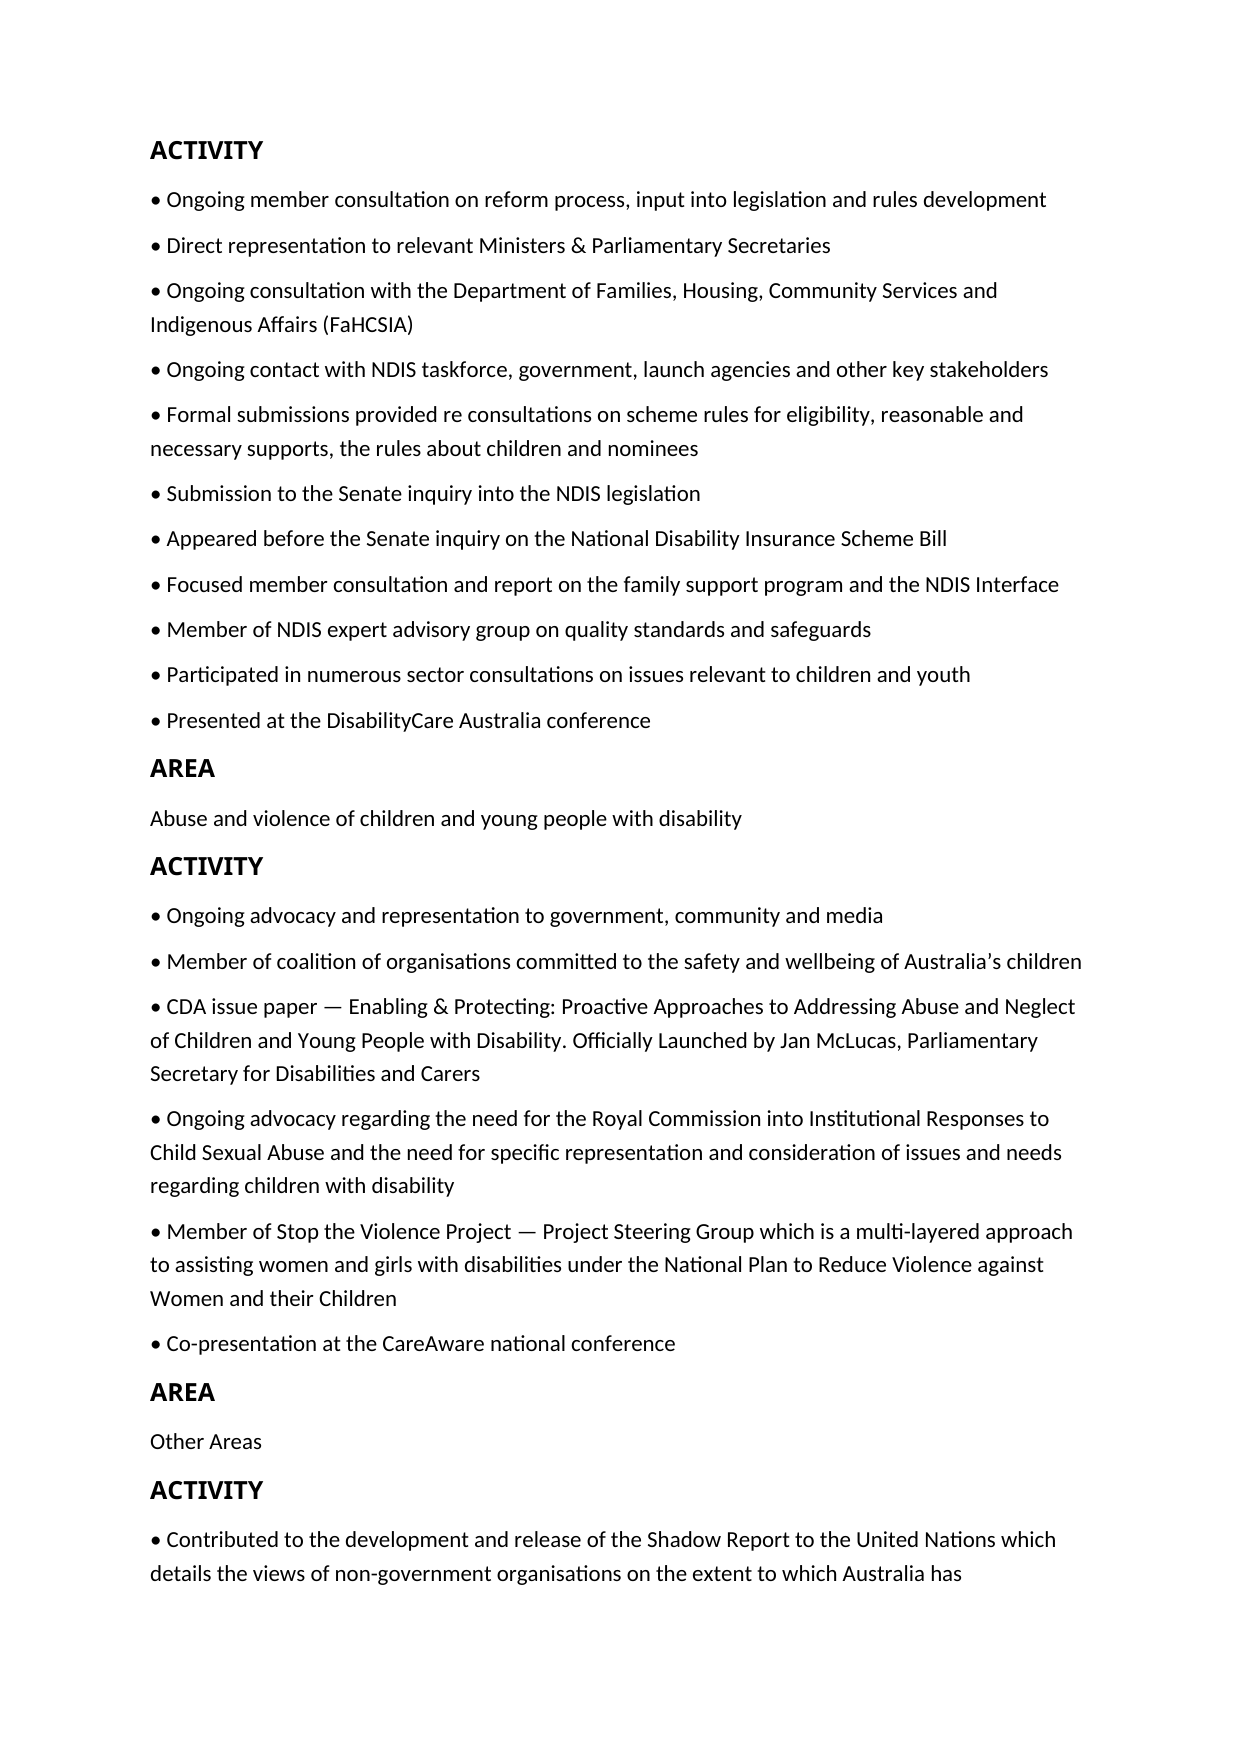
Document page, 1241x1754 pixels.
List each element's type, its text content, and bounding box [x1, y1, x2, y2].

text • Ongoing contact with NDIS taskforce, government, launch agencies and other key stakeholders [150, 355, 1090, 383]
text ACTIVITY [150, 1473, 1090, 1507]
text • Submission to the Senate inquiry into the NDIS legislation [150, 479, 1090, 507]
text • Member of coalition of organisations committed to the safety and wellbeing of Australia’s children [150, 947, 1090, 975]
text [150, 1525, 1090, 1587]
text • Participated in numerous sector consultations on issues relevant to children and youth [150, 660, 1090, 688]
text • Ongoing advocacy regarding the need for the Royal Commission into Institutional Responses to Child Sexual Abuse and the need for specific representation and consideration of issues and needs regarding children with disability [150, 1104, 1090, 1200]
text • Direct representation to relevant Ministers & Parliamentary Secretaries [150, 231, 1090, 259]
text Other Areas [150, 1427, 1090, 1455]
text AREA [150, 1375, 1090, 1409]
text ACTIVITY [150, 133, 1090, 167]
text • Ongoing member consultation on reform process, input into legislation and rules development [150, 186, 1090, 213]
text • CDA issue paper — Enabling & Protecting: Proactive Approaches to Addressing Abuse and Neglect of Children and Young People with Disability. Officially Launched by Jan McLucas, Parliamentary Secretary for Disabilities and Carers [150, 992, 1090, 1087]
text • Co-presentation at the CareAware national conference [150, 1329, 1090, 1357]
text AREA [150, 751, 1090, 785]
text ACTIVITY [150, 849, 1090, 883]
text • Appeared before the Senate inquiry on the National Disability Insurance Scheme Bill [150, 524, 1090, 552]
text Abuse and violence of children and young people with disability [150, 804, 1090, 832]
text • Ongoing advocacy and representation to government, community and media [150, 902, 1090, 929]
text • Member of Stop the Violence Project — Project Steering Group which is a multi-layered approach to assisting women and girls with disabilities under the National Plan to Reduce Violence against Women and their Children [150, 1217, 1090, 1312]
text • Ongoing consultation with the Department of Families, Housing, Community Services and Indigenous Affairs (FaHCSIA) [150, 276, 1090, 338]
text • Formal submissions provided re consultations on scheme rules for eligibility, reasonable and necessary supports, the rules about children and nominees [150, 400, 1090, 462]
text • Presented at the DisabilityCare Australia conference [150, 706, 1090, 734]
text • Member of NDIS expert advisory group on quality standards and safeguards [150, 615, 1090, 643]
text • Focused member consultation and report on the family support program and the NDIS Interface [150, 570, 1090, 598]
